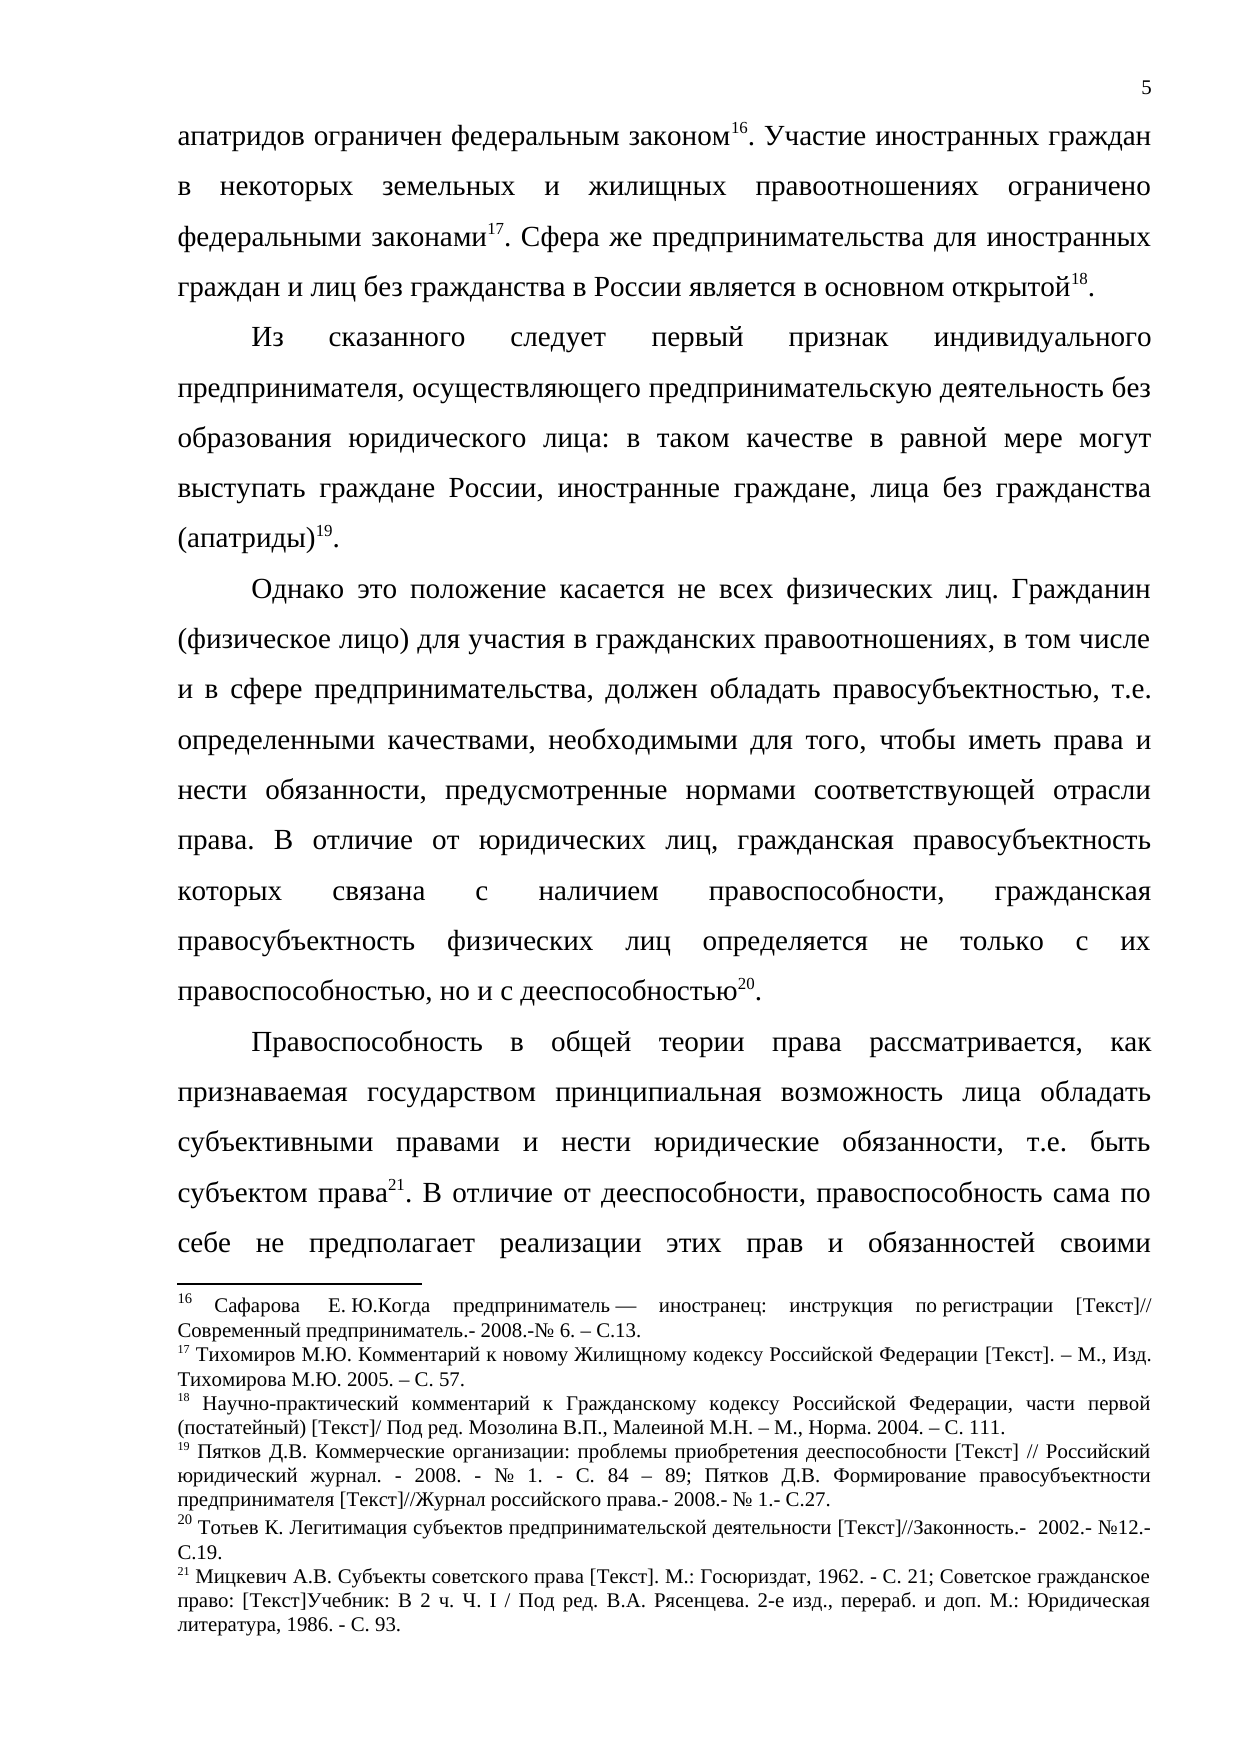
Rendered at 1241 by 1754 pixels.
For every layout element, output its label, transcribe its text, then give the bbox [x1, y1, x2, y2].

text Однако это положение касается не всех физических лиц. Гражданин (физическое лицо) для участия в гражданских правоотношениях, в том числе и в сфере предпринимательства, должен обладать правосубъектностью, т.е. определенными качествами, необходимыми для того, чтобы иметь права и нести обязанности, предусмотренные нормами соответствующей отрасли права. В отличие от юридических лиц, гражданская правосубъектность которых связана с наличием правоспособности, гражданская правосубъектность физических лиц определяется не только с их правоспособностью, но и с дееспособностью. [177, 571, 1152, 1007]
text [177, 118, 1152, 303]
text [177, 1024, 1152, 1258]
text Из сказанного следует первый признак индивидуального предпринимателя, осуществляющего предпринимательскую деятельность без образования юридического лица: в таком качестве в равной мере могут выступать граждане России, иностранные граждане, лица без гражданства (апатриды). [177, 319, 1152, 554]
